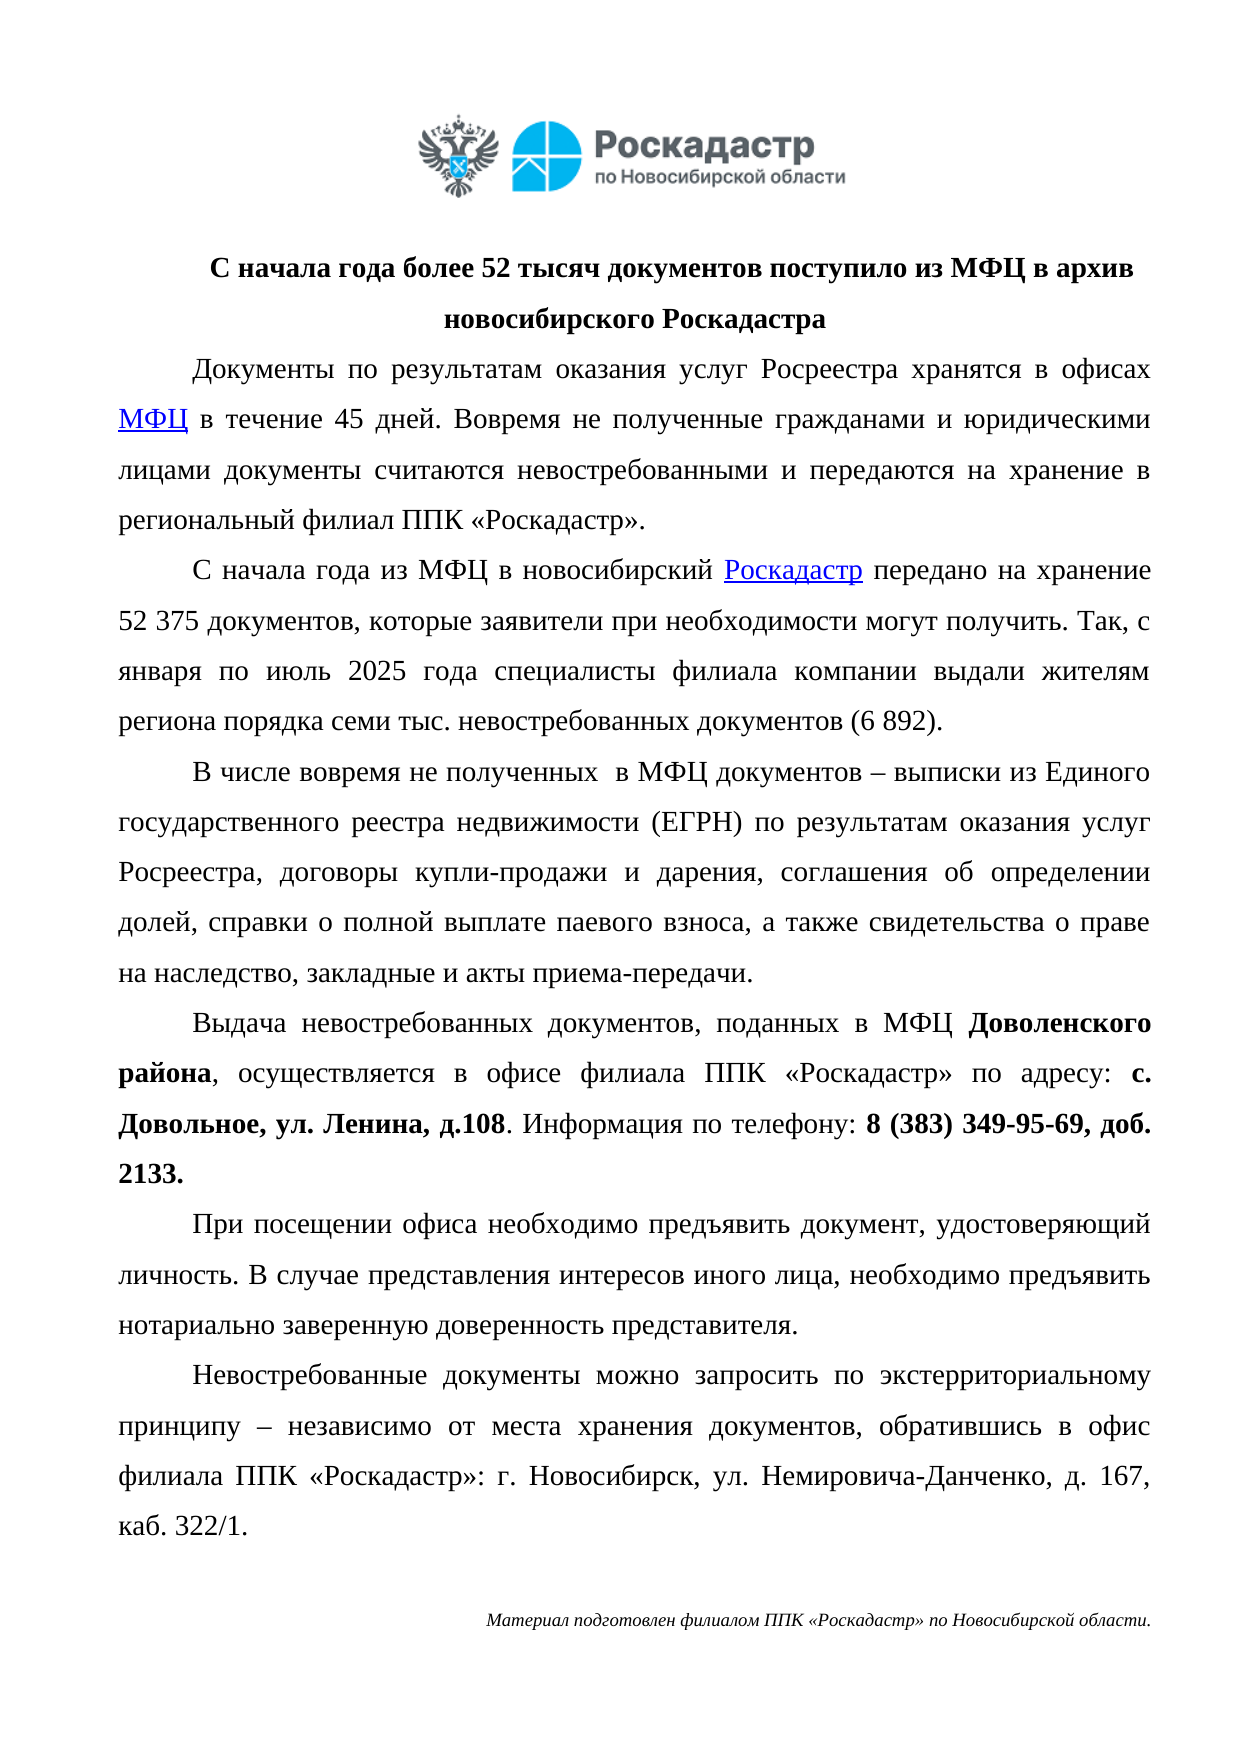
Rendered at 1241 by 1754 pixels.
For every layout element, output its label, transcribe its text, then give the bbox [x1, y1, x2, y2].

text Невостребованные документы можно запросить по экстерриториальному принципу – независимо от места хранения документов, обратившись в офис филиала ППК «Роскадастр»: г. Новосибирск, ул. Немировича-Данченко, д. 167, каб. 322/1. [118, 1357, 1152, 1542]
text В числе вовремя не полученных в МФЦ документов – выписки из Единого государственного реестра недвижимости (ЕГРН) по результатам оказания услуг Росреестра, договоры купли-продажи и дарения, соглашения об определении долей, справки о полной выплате паевого взноса, а также свидетельства о праве на наследство, закладные и акты приема-передачи. [118, 754, 1152, 988]
text С начала года из МФЦ в новосибирский Роскадастр передано на хранение 52 375 документов, которые заявители при необходимости могут получить. Так, с января по июль 2025 года специалисты филиала компании выдали жителям региона порядка семи тыс. невостребованных документов (6 892). [118, 552, 1152, 737]
text Выдача невостребованных документов, поданных в МФЦ Доволенского района, осуществляется в офисе филиала ППК «Роскадастр» по адресу: с. Довольное, ул. Ленина, д.108. Информация по телефону: 8 (383) 349-95-69, доб. 2133. [118, 1005, 1152, 1190]
text С начала года более 52 тысяч документов поступило из МФЦ в архив новосибирского Роскадастра [118, 251, 1152, 334]
text Документы по результатам оказания услуг Росреестра хранятся в офисах МФЦ в течение 45 дней. Вовремя не полученные гражданами и юридическими лицами документы считаются невостребованными и передаются на хранение в региональный филиал ППК «Роскадастр». [118, 351, 1152, 536]
picture [416, 100, 854, 203]
text При посещении офиса необходимо предъявить документ, удостоверяющий личность. В случае представления интересов иного лица, необходимо предъявить нотариально заверенную доверенность представителя. [118, 1206, 1152, 1341]
text Материал подготовлен филиалом ППК «Роскадастр» по Новосибирской области. [118, 1609, 1152, 1630]
